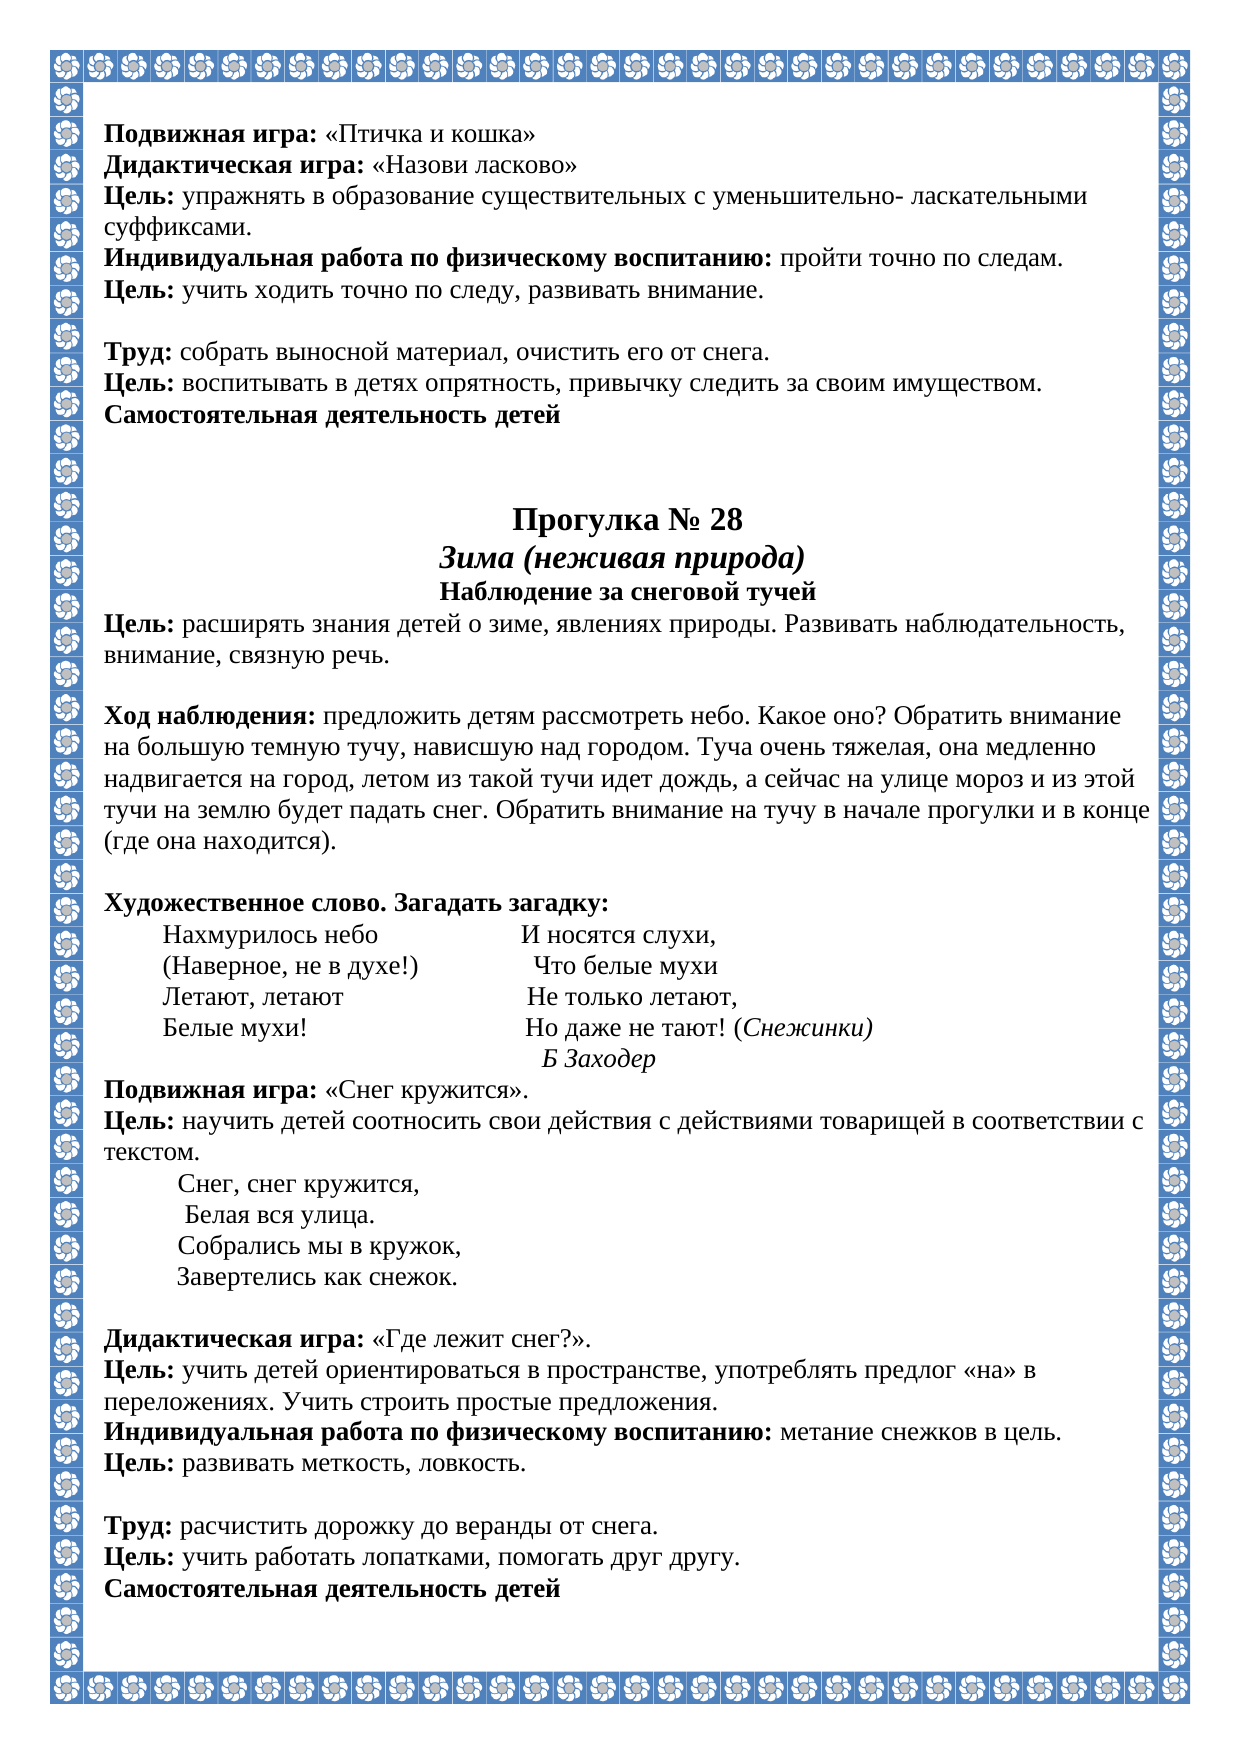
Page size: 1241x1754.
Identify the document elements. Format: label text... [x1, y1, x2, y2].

text тучи на землю будет падать снег. Обратить внимание на тучу в начале прогулки и в конце (где она находится). [103, 793, 1163, 855]
text Белые мухи! Но даже не тают! (Снежинки) Б Заходер [162, 1011, 873, 1073]
text Индивидуальная работа по физическому воспитанию: метание снежков в цель. [103, 1416, 1163, 1447]
text Снег, снег кружится, Белая вся улица. [177, 1167, 458, 1229]
text Труд: собрать выносной материал, очистить его от снега. [103, 335, 1163, 366]
text Подвижная игра: «Снег кружится». [103, 1073, 1163, 1104]
subtitle Художественное слово. Загадать загадку: [103, 887, 1163, 918]
text Цель: учить детей ориентироваться в пространстве, употреблять предлог «на» в переложениях. Учить строить простые предложения. [103, 1354, 1163, 1416]
text Дидактическая игра: «Где лежит снег?». [103, 1322, 1163, 1353]
subtitle Самостоятельная деятельность детей [103, 398, 1163, 429]
text Цель: учить ходить точно по следу, развивать внимание. [103, 273, 1163, 304]
text Нахмурилось небо И носятся слухи, (Наверное, не в духе!) Что белые мухи Летают, летают Не только летают, [162, 918, 738, 1011]
picture [50, 50, 1191, 1704]
text Труд: расчистить дорожку до веранды от снега. [103, 1509, 1163, 1540]
text Цель: расширять знания детей о зиме, явлениях природы. Развивать наблюдательность, внимание, связную речь. [103, 607, 1163, 669]
text Собрались мы в кружок, Завертелись как снежок. [176, 1229, 589, 1291]
text Прогулка № 28 Зима (неживая природа) Наблюдение за снеговой тучей [439, 499, 816, 607]
text Ход наблюдения: предложить детям рассмотреть небо. Какое оно? Обратить внимание на большую темную тучу, нависшую над городом. Туча очень тяжелая, она медленно надвигается на город, летом из такой тучи идет дождь, а сейчас на улице мороз и из этой [103, 699, 1138, 793]
text Цель: научить детей соотносить свои действия с действиями товарищей в соответствии с текстом. [103, 1104, 1163, 1167]
text Дидактическая игра: «Назови ласково» [103, 148, 1163, 179]
text Индивидуальная работа по физическому воспитанию: пройти точно по следам. [103, 242, 1163, 273]
text Цель: развивать меткость, ловкость. [103, 1447, 1163, 1478]
text Цель: воспитывать в детях опрятность, привычку следить за своим имуществом. [103, 366, 1163, 397]
text Цель: упражнять в образование существительных с уменьшительно- ласкательными суффиксами. [103, 179, 1163, 242]
subtitle Самостоятельная деятельность детей [103, 1572, 1163, 1603]
text Подвижная игра: «Птичка и кошка» [103, 117, 1163, 148]
text Цель: учить работать лопатками, помогать друг другу. [103, 1540, 1163, 1571]
